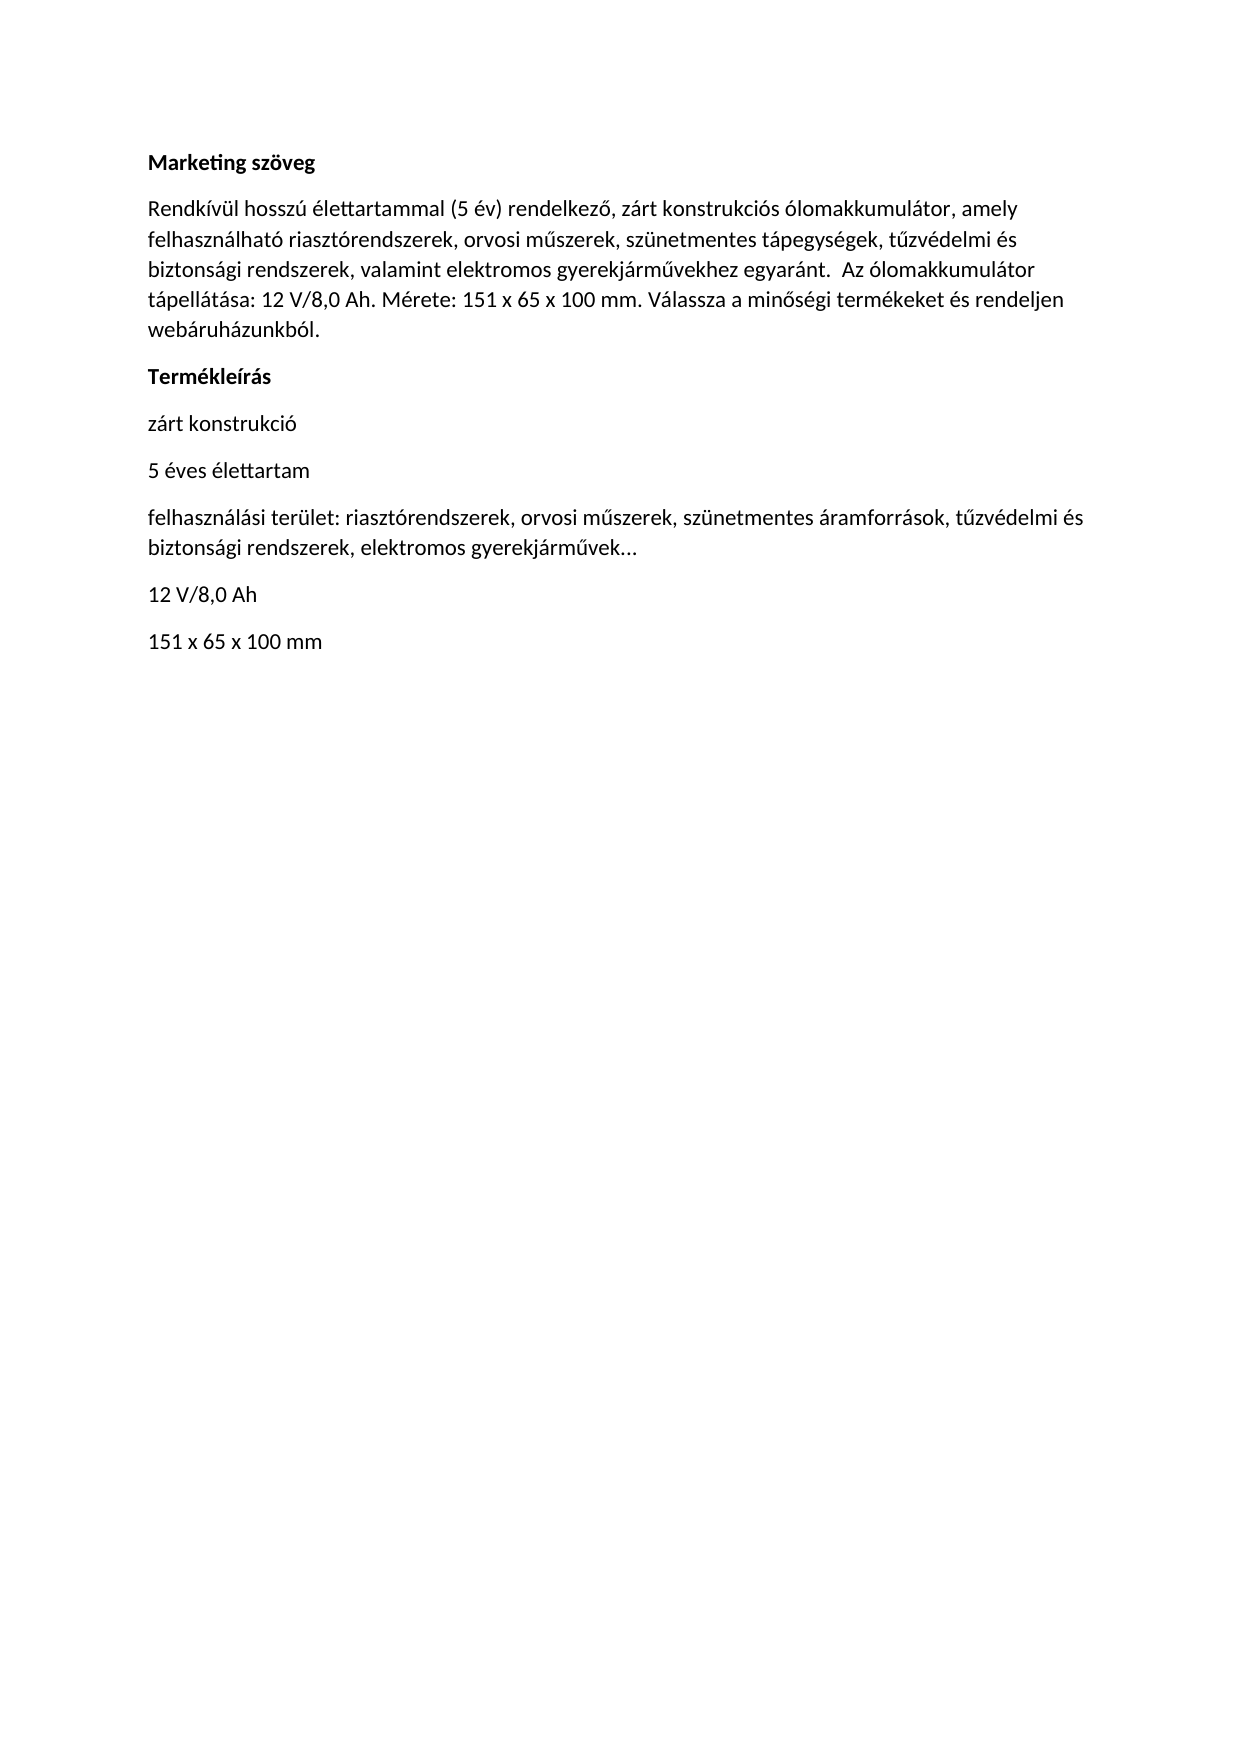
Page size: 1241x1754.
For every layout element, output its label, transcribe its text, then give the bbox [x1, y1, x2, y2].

text 151 x 65 x 100 mm [148, 627, 1093, 655]
text 5 éves élettartam [148, 456, 1093, 484]
text 12 V/8,0 Ah [148, 580, 1093, 608]
text Rendkívül hosszú élettartammal (5 év) rendelkező, zárt konstrukciós ólomakkumulátor, amely felhasználható riasztórendszerek, orvosi műszerek, szünetmentes tápegységek, tűzvédelmi és biztonsági rendszerek, valamint elektromos gyerekjárművekhez egyaránt. Az ólomakkumulátor tápellátása: 12 V/8,0 Ah. Mérete: 151 x 65 x 100 mm. Válassza a minőségi termékeket és rendeljen webáruházunkból. [148, 194, 1093, 343]
text zárt konstrukció [148, 409, 1093, 437]
text felhasználási terület: riasztórendszerek, orvosi műszerek, szünetmentes áramforrások, tűzvédelmi és biztonsági rendszerek, elektromos gyerekjárművek... [148, 503, 1093, 561]
text Termékleírás [148, 362, 1093, 390]
text Marketing szöveg [148, 148, 1093, 176]
